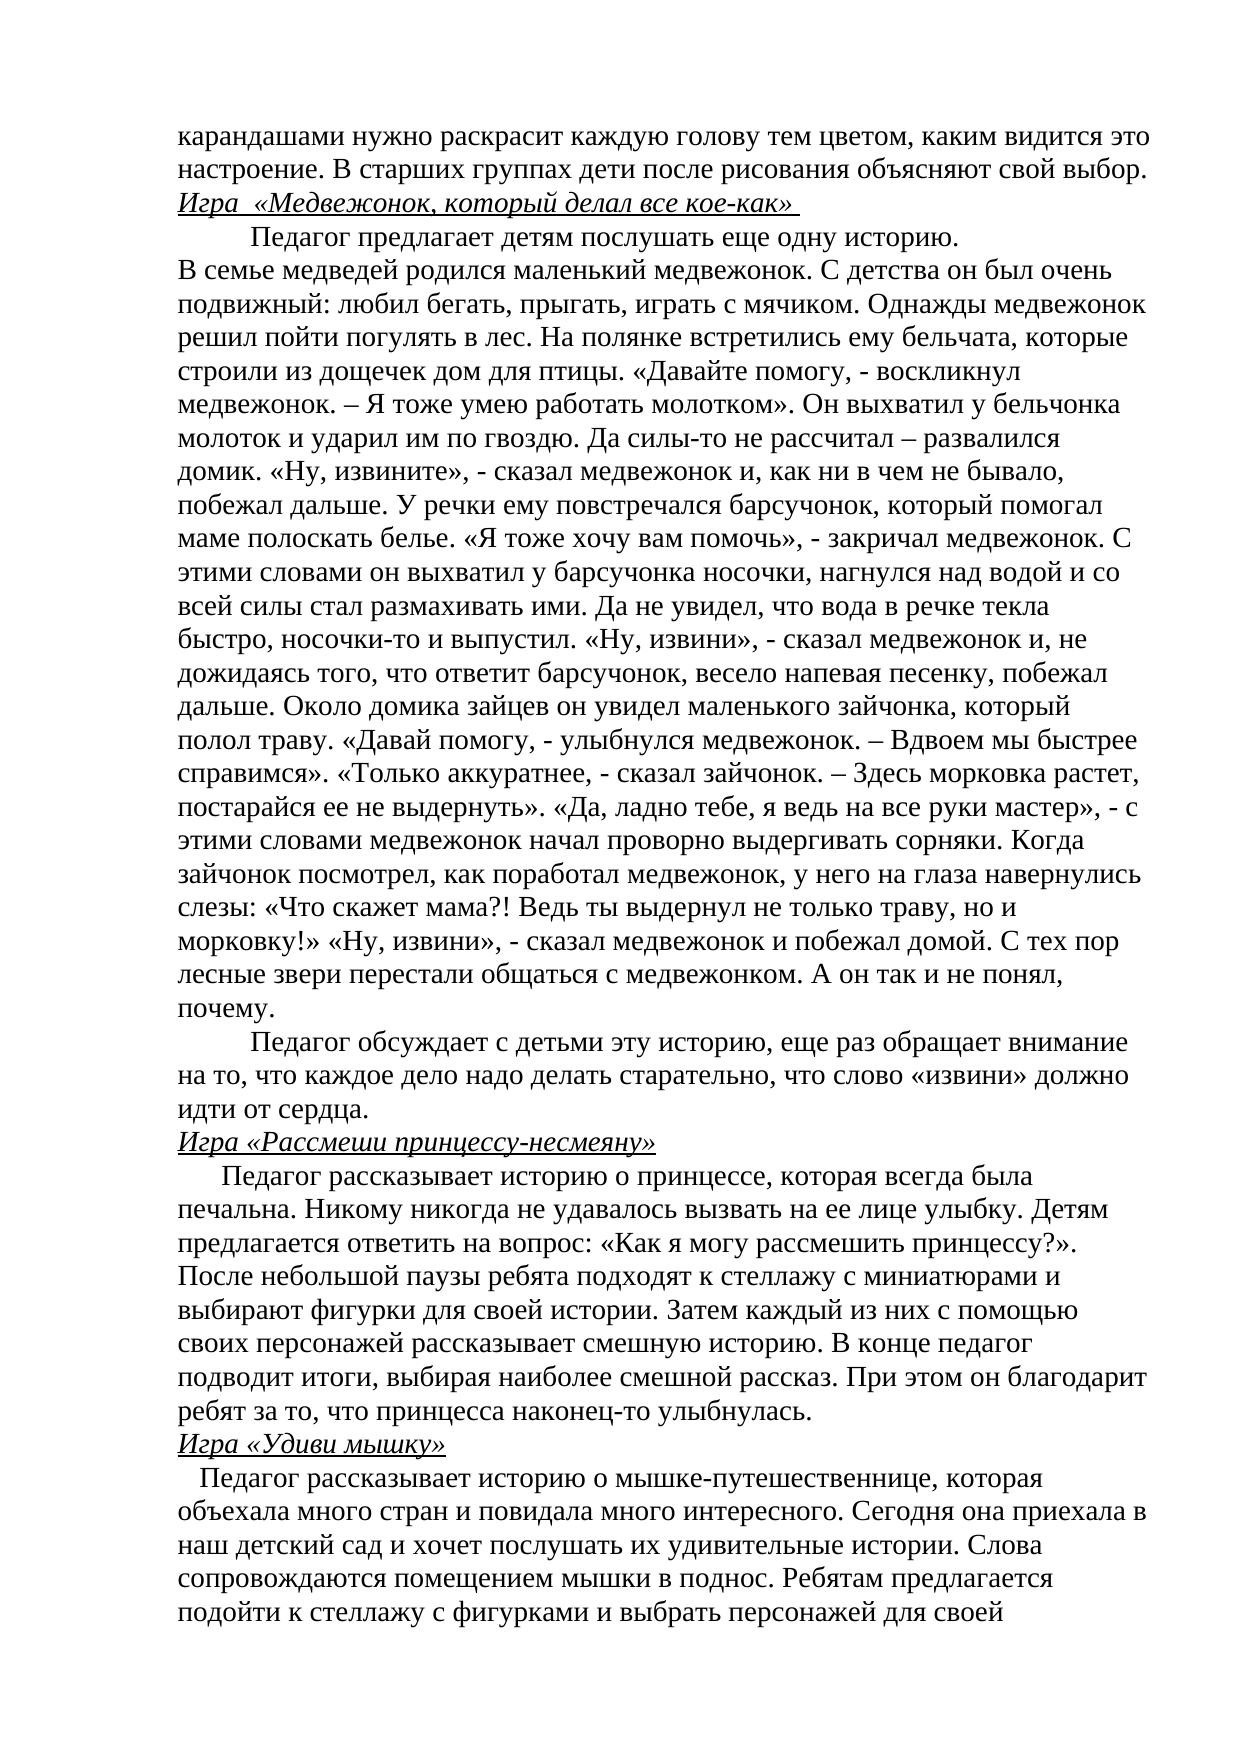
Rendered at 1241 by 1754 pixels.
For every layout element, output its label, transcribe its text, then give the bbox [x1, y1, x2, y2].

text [177, 118, 1152, 185]
text В семье медведей родился маленький медвежонок. С детства он был очень подвижный: любил бегать, прыгать, играть с мячиком. Однажды медвежонок решил пойти погулять в лес. На полянке встретились ему бельчата, которые строили из дощечек дом для птицы. «Давайте помогу, - воскликнул медвежонок. – Я тоже умею работать молотком». Он выхватил у бельчонка молоток и ударил им по гвоздю. Да силы-то не рассчитал – развалился домик. «Ну, извините», - сказал медвежонок и, как ни в чем не бывало, побежал дальше. У речки ему повстречался барсучонок, который помогал маме полоскать белье. «Я тоже хочу вам помочь», - закричал медвежонок. С этими словами он выхватил у барсучонка носочки, нагнулся над водой и со всей силы стал размахивать ими. Да не увидел, что вода в речке текла быстро, носочки-то и выпустил. «Ну, извини», - сказал медвежонок и, не дожидаясь того, что ответит барсучонок, весело напевая песенку, побежал дальше. Около домика зайцев он увидел маленького зайчонка, который полол траву. «Давай помогу, - улыбнулся медвежонок. – Вдвоем мы быстрее справимся». «Только аккуратнее, - сказал зайчонок. – Здесь морковка растет, постарайся ее не выдернуть». «Да, ладно тебе, я ведь на все руки мастер», - с этими словами медвежонок начал проворно выдергивать сорняки. Когда зайчонок посмотрел, как поработал медвежонок, у него на глаза навернулись слезы: «Что скажет мама?! Ведь ты выдернул не только траву, но и морковку!» «Ну, извини», - сказал медвежонок и побежал домой. С тех пор лесные звери перестали общаться с медвежонком. А он так и не понял, почему. [177, 252, 1152, 1024]
text Педагог рассказывает историю о принцессе, которая всегда была печальна. Никому никогда не удавалось вызвать на ее лице улыбку. Детям предлагается ответить на вопрос: «Как я могу рассмешить принцессу?». После небольшой паузы ребята подходят к стеллажу с миниатюрами и выбирают фигурки для своей истории. Затем каждый из них с помощью своих персонажей рассказывает смешную историю. В конце педагог подводит итоги, выбирая наиболее смешной рассказ. При этом он благодарит ребят за то, что принцесса наконец-то улыбнулась. [177, 1158, 1152, 1426]
text Педагог обсуждает с детьми эту историю, еще раз обращает внимание на то, что каждое дело надо делать старательно, что слово «извини» должно идти от сердца. [177, 1024, 1152, 1124]
text Игра «Удиви мышку» [177, 1426, 1152, 1460]
text Игра «Медвежонок, который делал все кое-как» [177, 185, 1152, 219]
text Педагог предлагает детям послушать еще одну историю. [177, 219, 1152, 252]
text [177, 1460, 1152, 1627]
text Игра «Рассмеши принцессу-несмеяну» [177, 1124, 1152, 1158]
